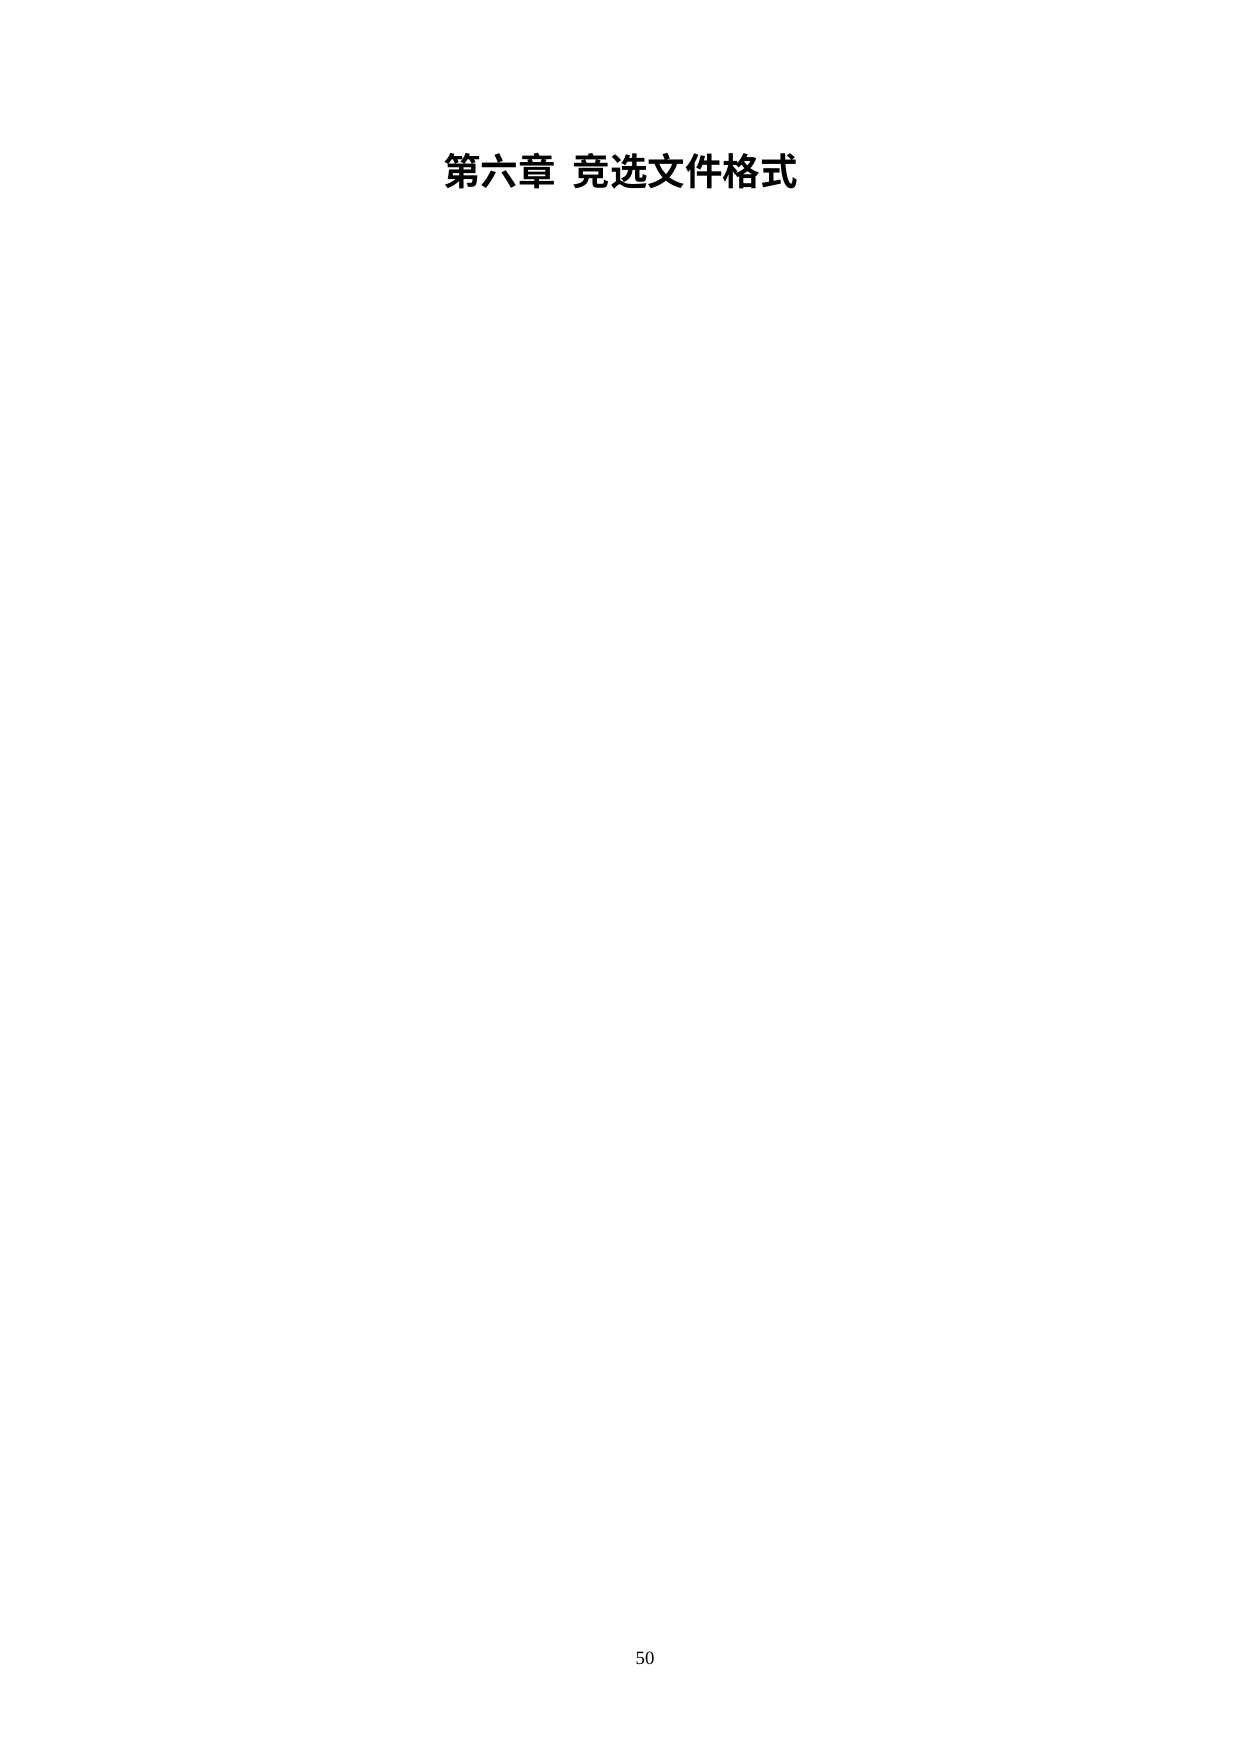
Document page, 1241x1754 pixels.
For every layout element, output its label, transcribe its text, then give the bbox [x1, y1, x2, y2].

text 第六章 竞选文件格式 [148, 142, 1093, 196]
